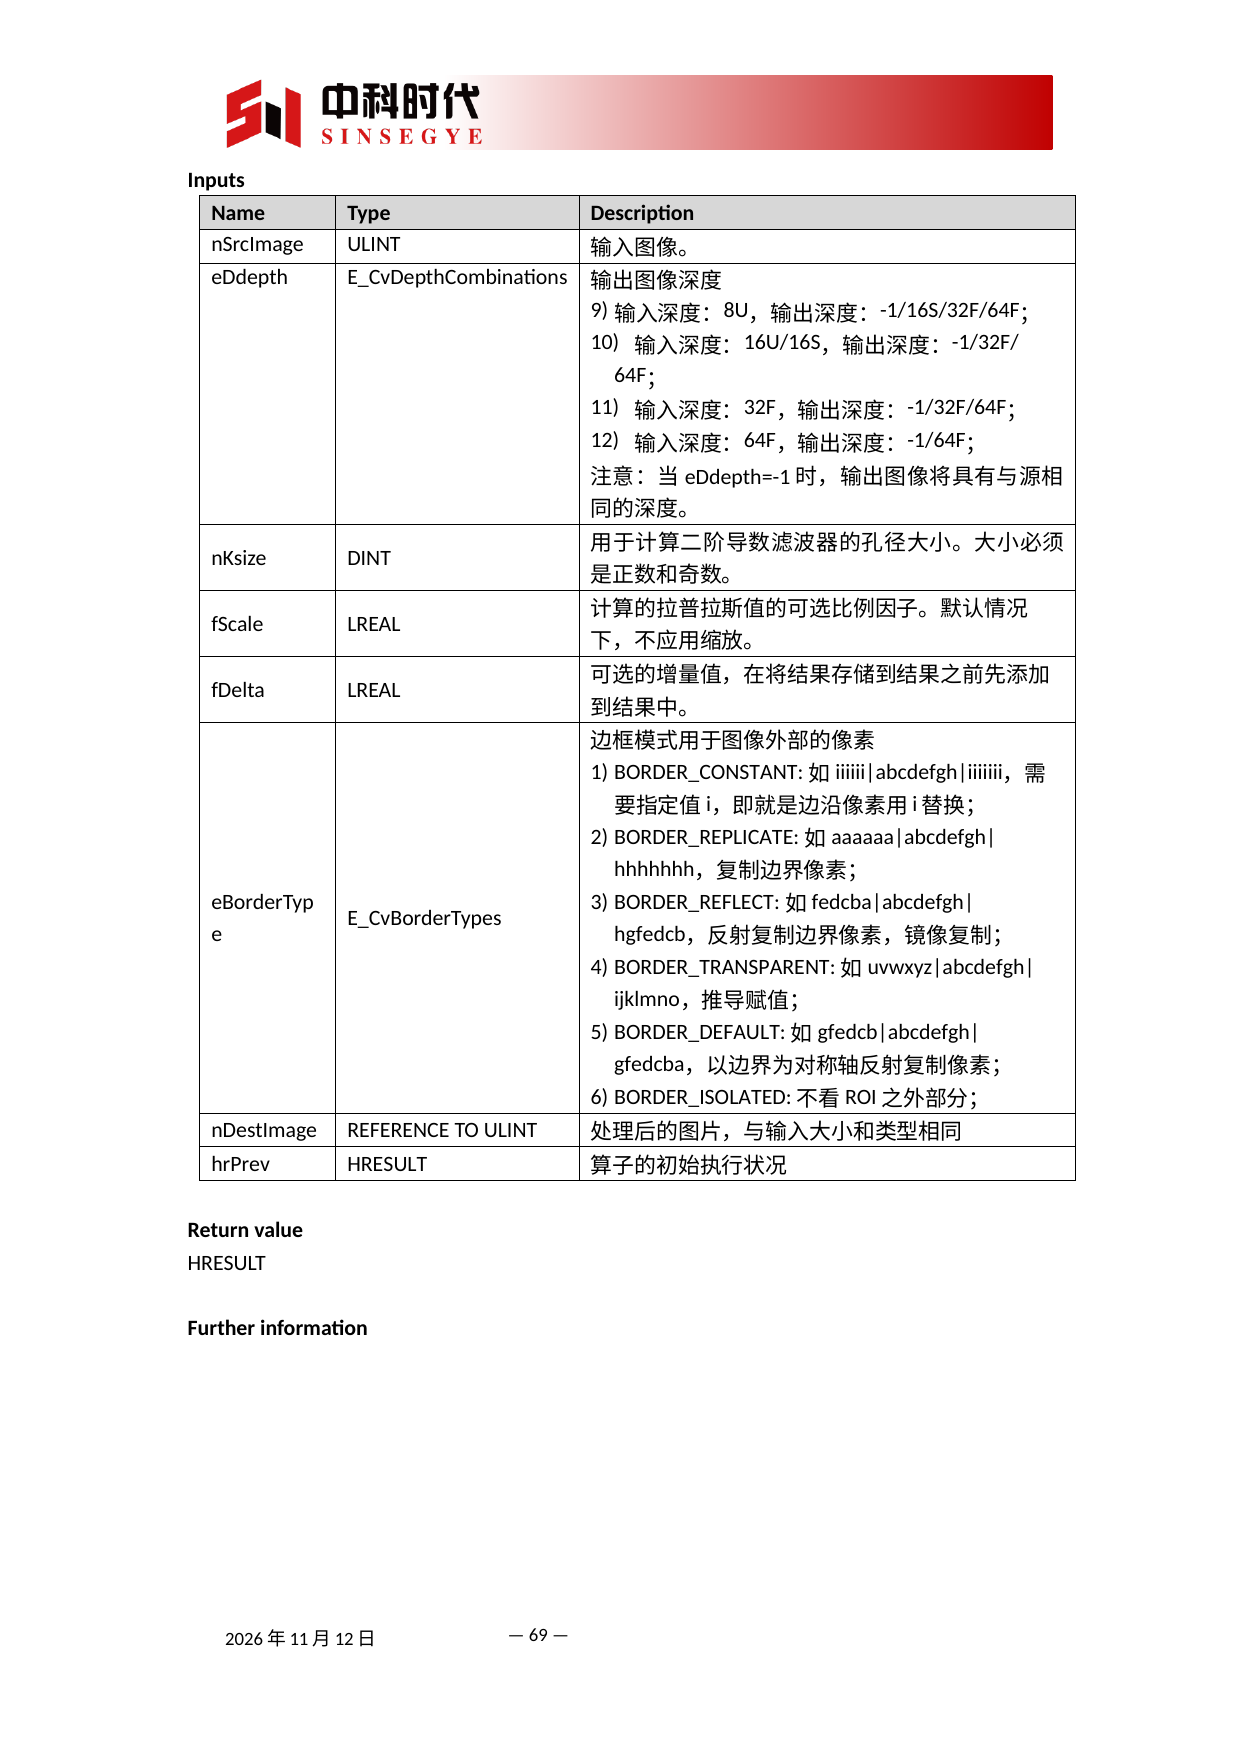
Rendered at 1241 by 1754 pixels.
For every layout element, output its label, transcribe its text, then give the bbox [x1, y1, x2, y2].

table_cell nSrcImage [200, 230, 335, 262]
table_cell eDdepth [200, 264, 335, 523]
table_cell ULINT [336, 230, 579, 262]
table_header Type [336, 196, 579, 229]
table_cell 用于计算二阶导数滤波器的孔径大小。大小必须是正数和奇数。 [580, 525, 1075, 589]
picture [225, 78, 483, 150]
table_header Name [200, 196, 335, 229]
table_cell hrPrev [200, 1147, 335, 1180]
table_cell LREAL [336, 657, 579, 722]
table_cell HRESULT [336, 1147, 579, 1180]
table_header Description [580, 196, 1075, 229]
table_cell 可选的增量值，在将结果存储到结果之前先添加到结果中。 [580, 657, 1075, 722]
table_cell REFERENCE TO ULINT [336, 1114, 579, 1146]
table_cell nDestImage [200, 1114, 335, 1146]
table_cell 边框模式用于图像外部的像素 BORDER_CONSTANT: 如 iiiiii|abcdefgh|iiiiiii，需要指定值i，即就是边沿像素用i替换； BORDER_REPLICATE: 如 aaaaaa|abcdefgh|hhhhhhh，复制边界像素； BORDER_REFLECT: 如 fedcba|abcdefgh|hgfedcb，反射复制边界像素，镜像复制； BORDER_TRANSPARENT: 如 uvwxyz|abcdefgh|ijklmno，推导赋值； BORDER_DEFAULT: 如 gfedcb|abcdefgh|gfedcba，以边界为对称轴反射复制像素； BORDER_ISOLATED: 不看ROI之外部分； [580, 723, 1075, 1113]
table_cell LREAL [336, 591, 579, 656]
table_cell 算子的初始执行状况 [580, 1147, 1075, 1180]
table_cell 计算的拉普拉斯值的可选比例因子。默认情况下，不应用缩放。 [580, 591, 1075, 656]
table_cell 输出图像深度 输入深度：8U，输出深度：-1/16S/32F/64F； 输入深度：16U/16S，输出深度：-1/32F/64F； 输入深度：32F，输出深度：-1/32F/64F； 输入深度：64F，输出深度：-1/64F； 注意：当eDdepth=-1时，输出图像将具有与源相同的深度。 [580, 264, 1075, 523]
table_cell 输入图像。 [580, 230, 1075, 262]
table_cell eBorderType [200, 723, 335, 1113]
table_cell DINT [336, 525, 579, 589]
table_cell 处理后的图片，与输入大小和类型相同 [580, 1114, 1075, 1146]
text HRESULT [187, 1246, 1053, 1278]
table_cell fDelta [200, 657, 335, 722]
text Further information [187, 1311, 1053, 1343]
table_cell E_CvBorderTypes [336, 723, 579, 1113]
table_cell fScale [200, 591, 335, 656]
table_cell E_CvDepthCombinations [336, 264, 579, 523]
table_cell nKsize [200, 525, 335, 589]
text Inputs [187, 163, 1053, 195]
text Return value [187, 1213, 1053, 1246]
